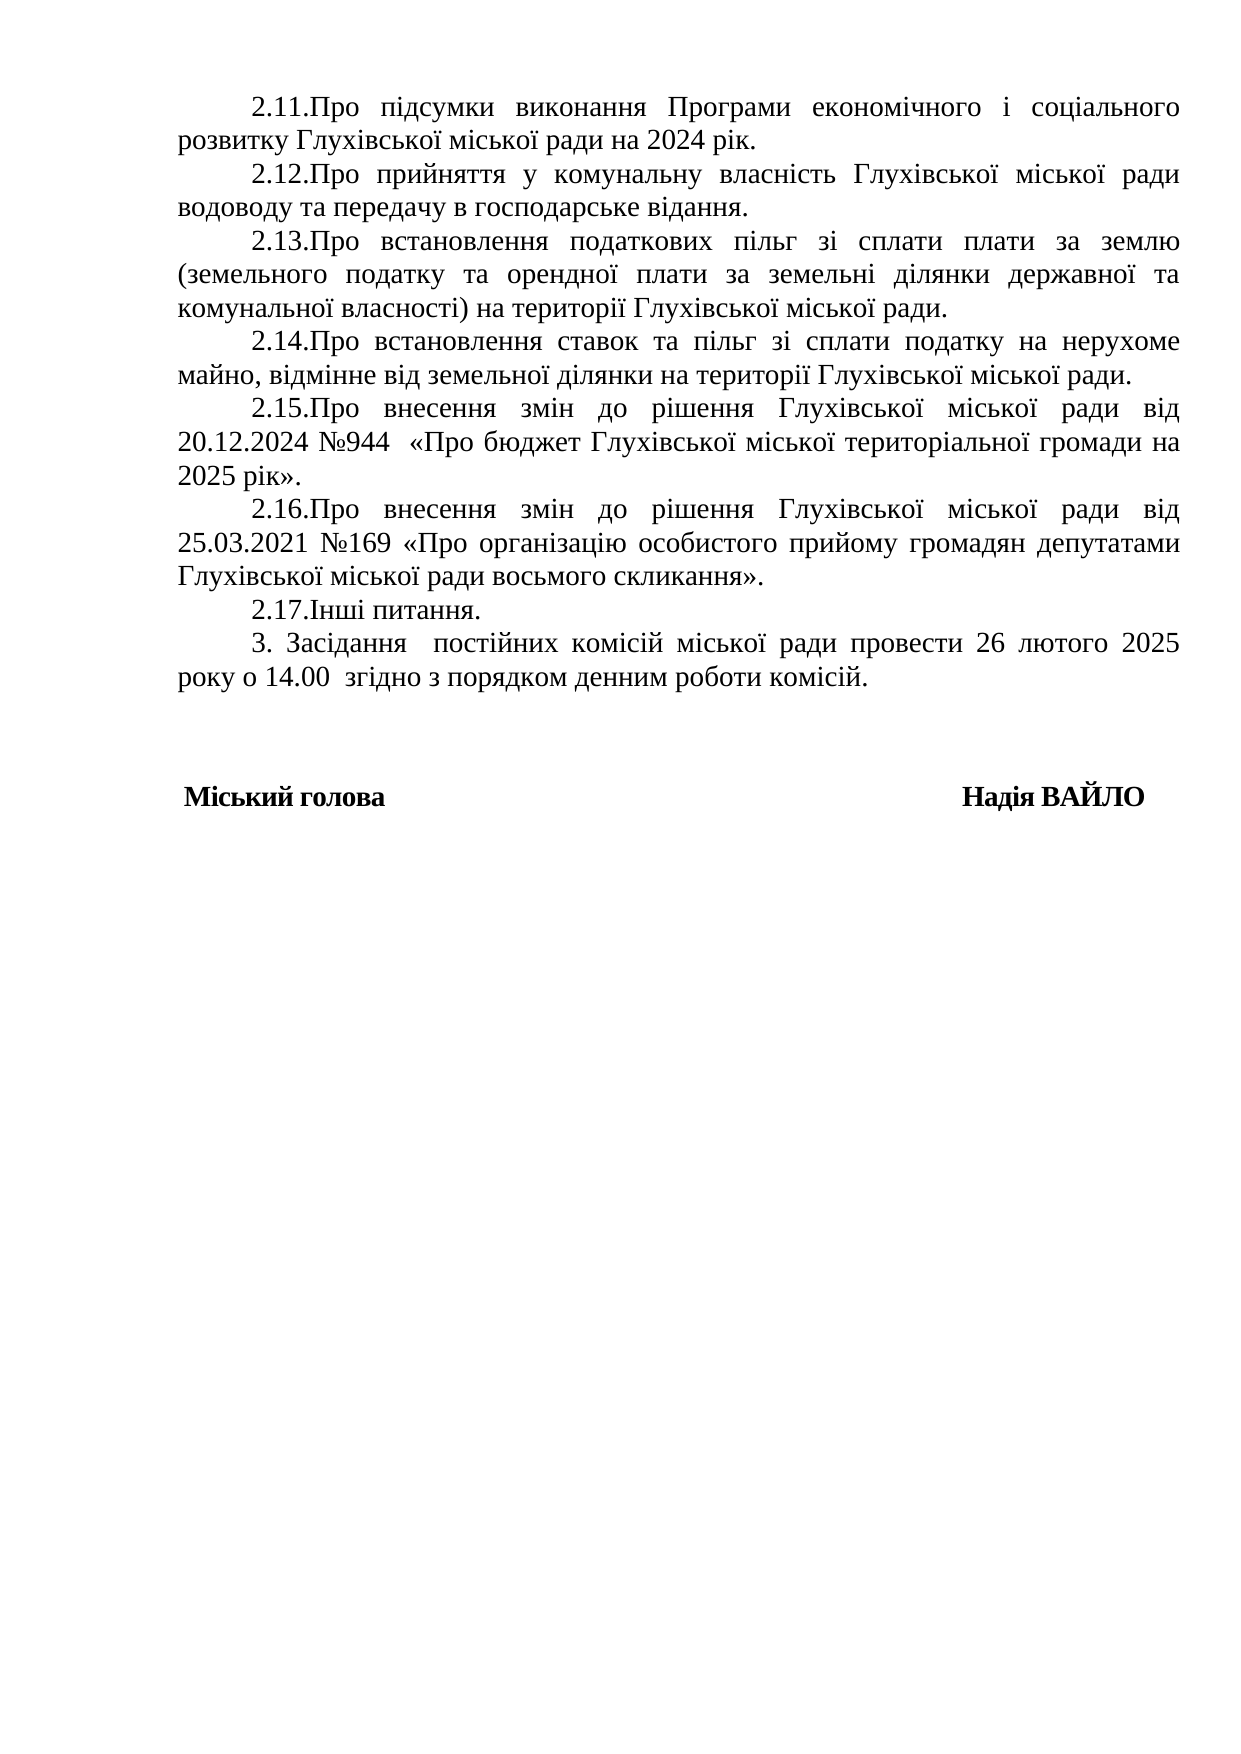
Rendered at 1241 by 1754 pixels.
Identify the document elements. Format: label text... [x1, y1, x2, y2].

text 2.14.Про встановлення ставок та пільг зі сплати податку на нерухоме майно, відмінне від земельної ділянки на території Глухівської міської ради. [177, 323, 1181, 391]
text 2.13.Про встановлення податкових пільг зі сплати плати за землю (земельного податку та орендної плати за земельні ділянки державної та комунальної власності) на території Глухівської міської ради. [177, 223, 1181, 323]
text 3. Засідання постійних комісій міської ради провести 26 лютого 2025 року о 14.00 згідно з порядком денним роботи комісій. [177, 625, 1181, 692]
text 2.12.Про прийняття у комунальну власність Глухівської міської ради водоводу та передачу в господарське відання. [177, 156, 1181, 223]
text Міський голова Надія ВАЙЛО [177, 779, 1181, 812]
text 2.17.Інші питання. [177, 592, 1181, 625]
text 2.15.Про внесення змін до рішення Глухівської міської ради від 20.12.2024 №944 «Про бюджет Глухівської міської територіальної громади на 2025 рік». [177, 391, 1181, 491]
text 2.11.Про підсумки виконання Програми економічного і соціального розвитку Глухівської міської ради на 2024 рік. [177, 89, 1181, 156]
text 2.16.Про внесення змін до рішення Глухівської міської ради від 25.03.2021 №169 «Про організацію особистого прийому громадян депутатами Глухівської міської ради восьмого скликання». [177, 491, 1181, 592]
